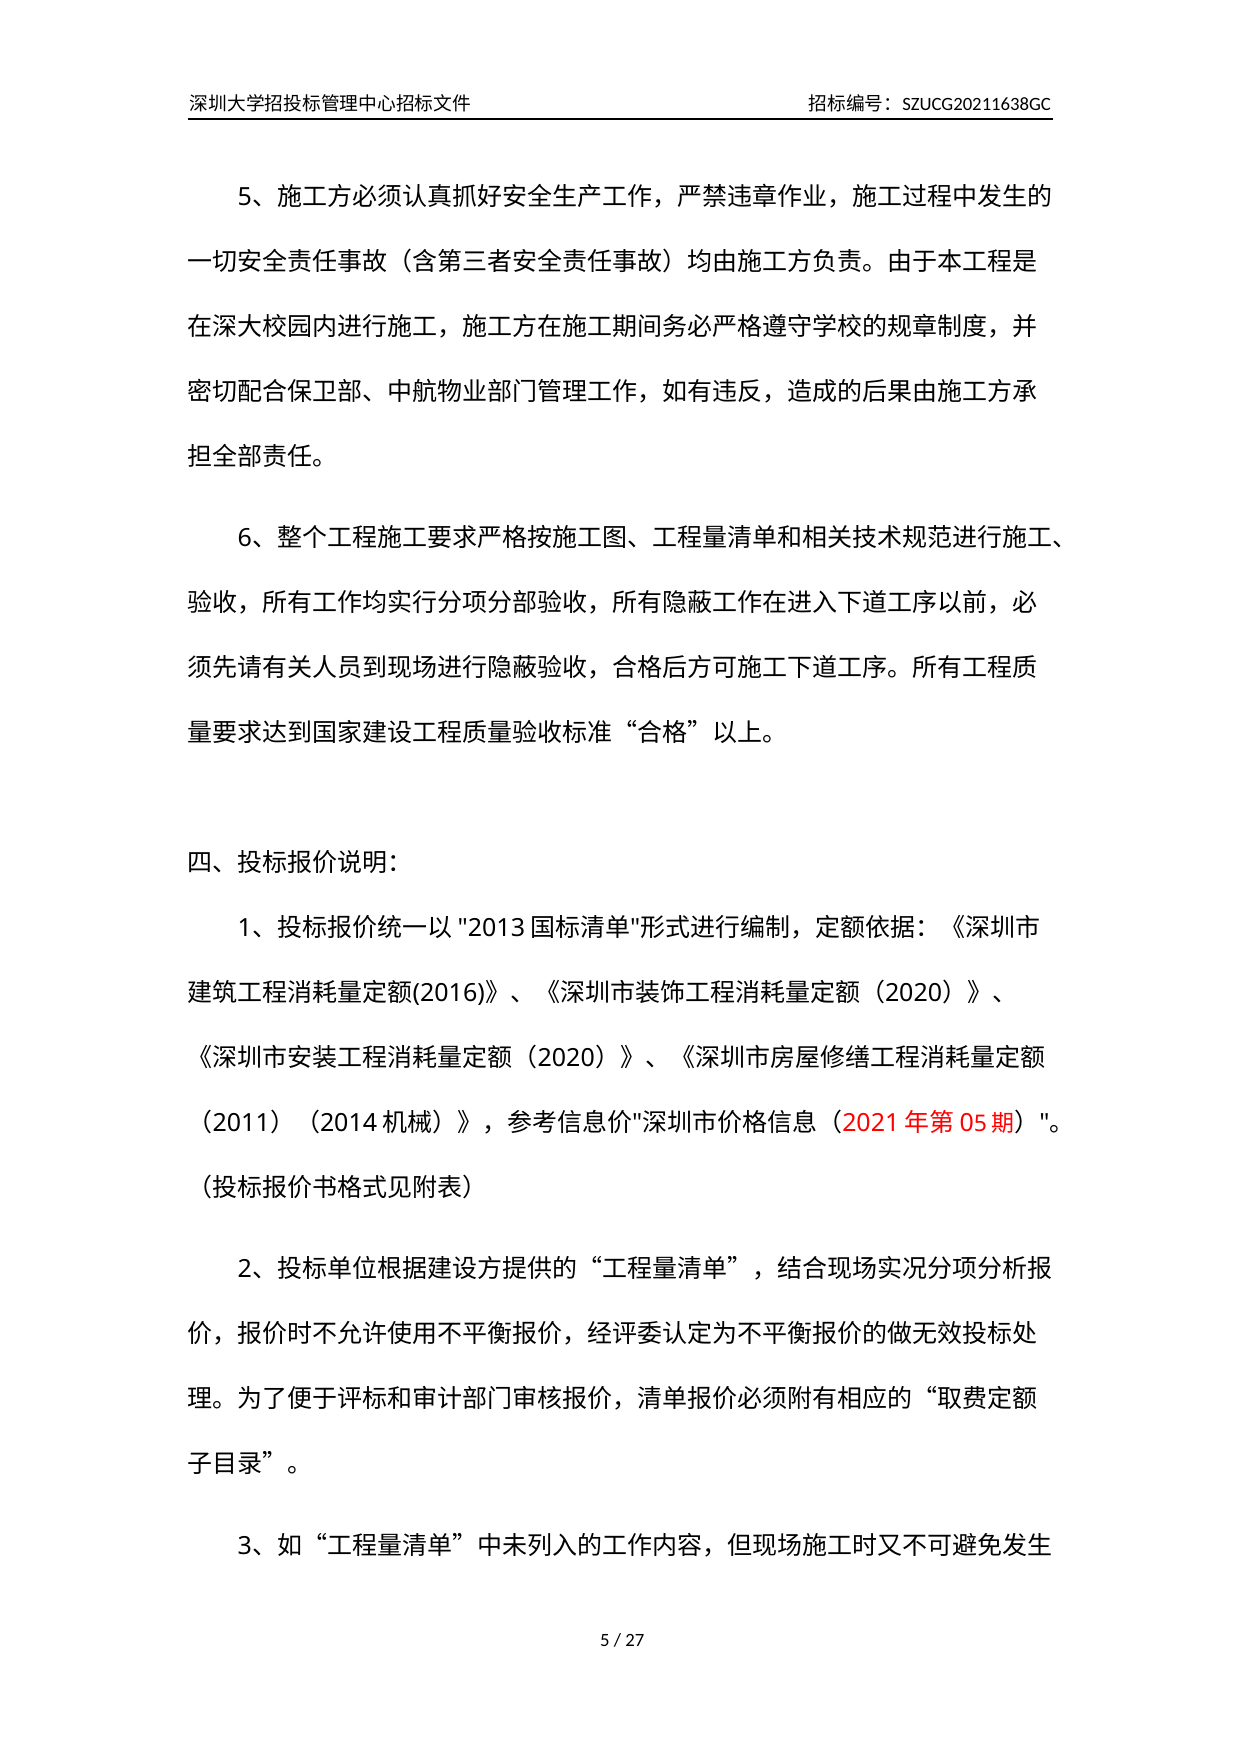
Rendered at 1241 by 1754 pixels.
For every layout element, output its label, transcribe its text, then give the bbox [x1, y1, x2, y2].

text 6、整个工程施工要求严格按施工图、工程量清单和相关技术规范进行施工、验收，所有工作均实行分项分部验收，所有隐蔽工作在进入下道工序以前，必须先请有关人员到现场进行隐蔽验收，合格后方可施工下道工序。所有工程质量要求达到国家建设工程质量验收标准“合格”以上。 [187, 503, 1053, 763]
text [187, 1511, 1053, 1576]
text 四、投标报价说明： [187, 828, 1053, 893]
text 5、施工方必须认真抓好安全生产工作，严禁违章作业，施工过程中发生的一切安全责任事故（含第三者安全责任事故）均由施工方负责。由于本工程是在深大校园内进行施工，施工方在施工期间务必严格遵守学校的规章制度，并密切配合保卫部、中航物业部门管理工作，如有违反，造成的后果由施工方承担全部责任。 [187, 162, 1053, 487]
text 2、投标单位根据建设方提供的“工程量清单”，结合现场实况分项分析报价，报价时不允许使用不平衡报价，经评委认定为不平衡报价的做无效投标处理。为了便于评标和审计部门审核报价，清单报价必须附有相应的“取费定额子目录”。 [187, 1234, 1053, 1494]
text 1、投标报价统一以 "2013国标清单"形式进行编制，定额依据：《深圳市建筑工程消耗量定额(2016)》、《深圳市装饰工程消耗量定额（2020）》、《深圳市安装工程消耗量定额（2020）》、《深圳市房屋修缮工程消耗量定额（2011）（2014机械）》，参考信息价"深圳市价格信息（2021年第05期）"。（投标报价书格式见附表） [187, 893, 1053, 1218]
